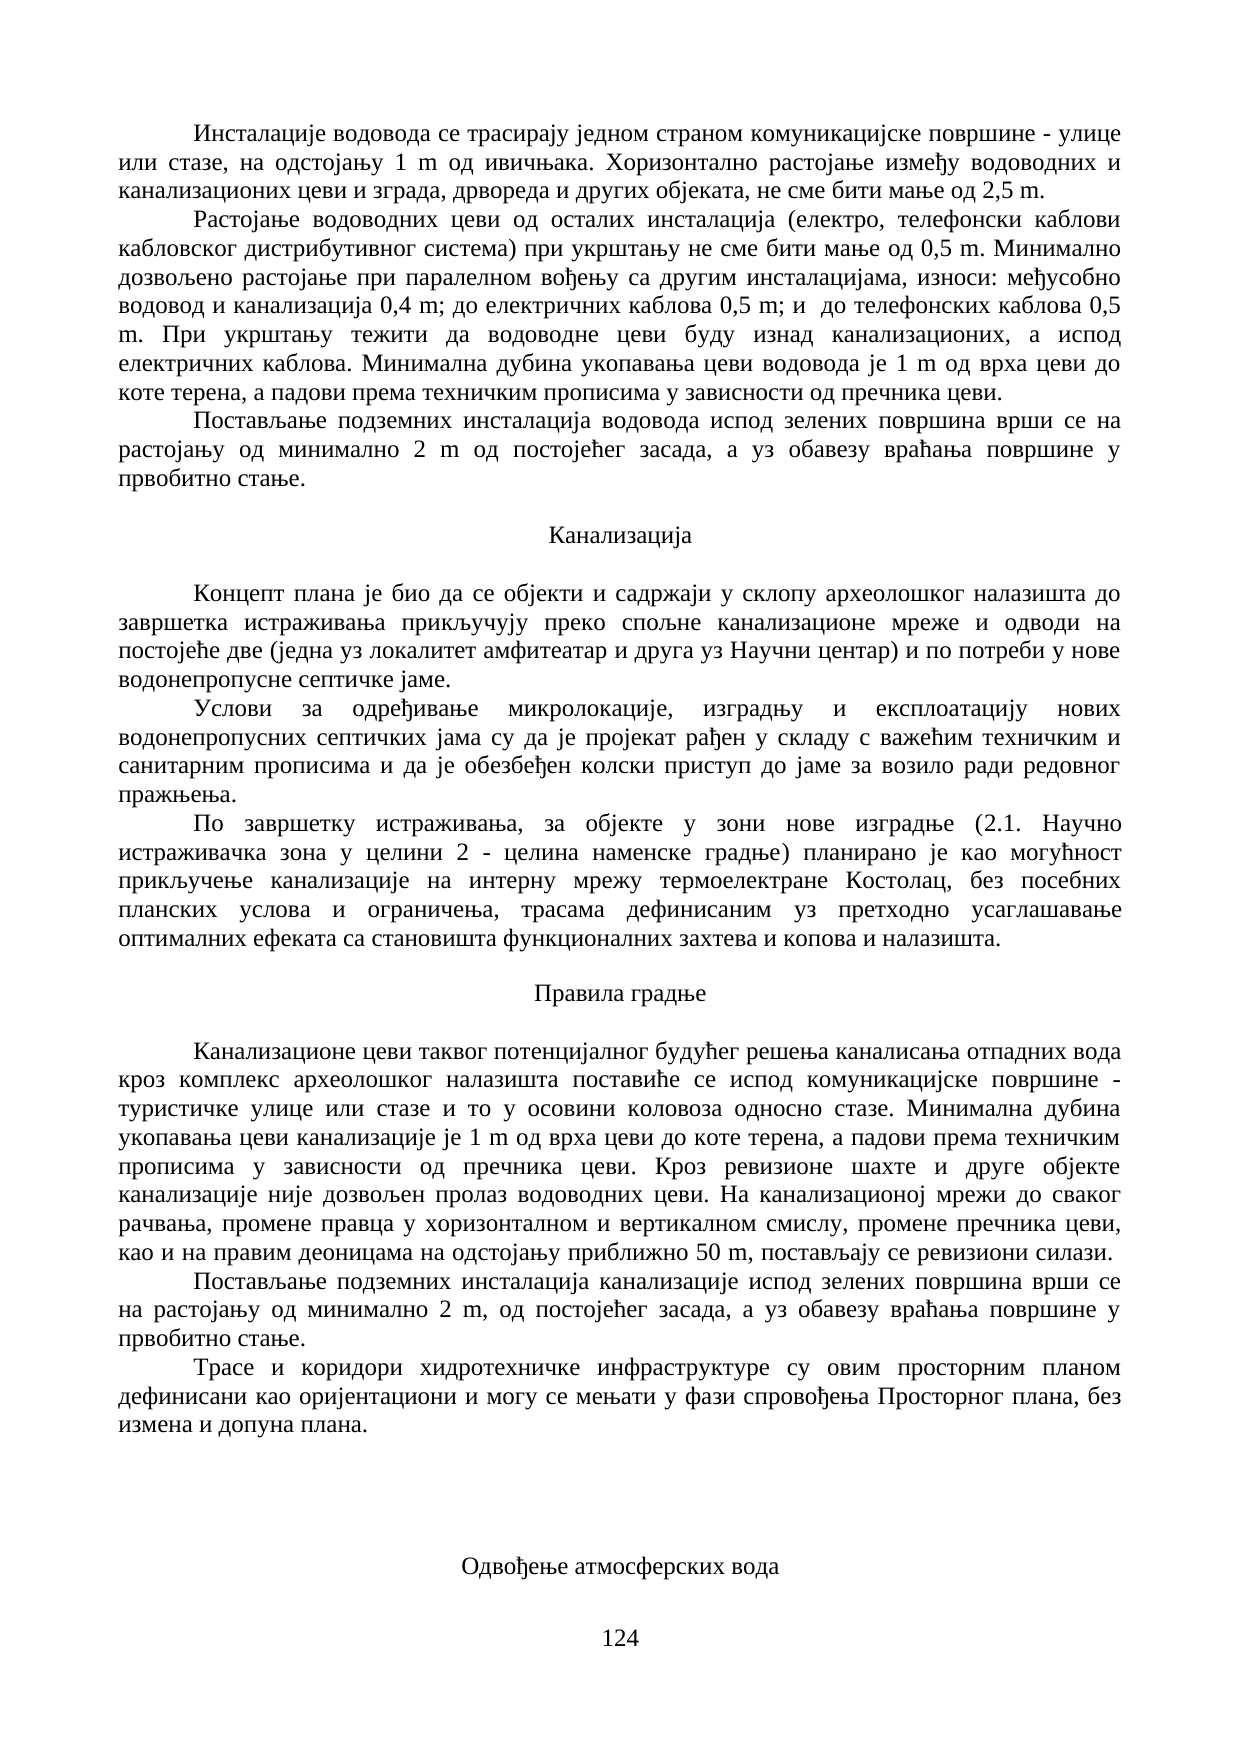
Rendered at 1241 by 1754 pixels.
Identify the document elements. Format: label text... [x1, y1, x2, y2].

text Растојање водоводних цеви од осталих инсталација (електро, телефонски каблови кабловског дистрибутивног система) при укрштању не сме бити мање од 0,5 m. Минимално дозвољено растојање при паралелном вођењу са другим инсталацијама, износи: међусобно водовод и канализација 0,4 m; до електричних каблова 0,5 m; и до телефонских каблова 0,5 m. При укрштању тежити да водоводне цеви буду изнад канализационих, а испод електричних каблова. Минимална дубина укопавања цеви водовода је 1 m од врха цеви до коте терена, а падови према техничким прописима у зависности од пречника цеви. [118, 204, 1122, 406]
text Канализација [118, 521, 1122, 549]
text Правила градње [118, 978, 1122, 1007]
text Канализационе цеви таквог потенцијалног будућег решења каналисања отпадних вода кроз комплекс археолошког налазишта поставиће се испод комуникацијске површине - туристичке улице или стазе и то у осовини коловоза односно стазе. Минимална дубина укопавања цеви канализације је 1 m од врха цеви до коте терена, а падови према техничким прописима у зависности од пречника цеви. Кроз ревизионе шахте и друге објекте канализације није дозвољен пролаз водоводних цеви. На канализационој мрежи до сваког рачвања, промене правца у хоризонталном и вертикалном смислу, промене пречника цеви, као и на правим деоницама на одстојању приближно 50 m, постављају се ревизиони силази. Постављање подземних инсталација канализације испод зелених површина врши се на растојању од минимално 2 m, од постојећег засада, а уз обавезу враћања површине у првобитно стање. [118, 1036, 1122, 1352]
text Одвођење атмосферских вода [118, 1551, 1122, 1579]
text По завршетку истраживања, за објекте у зони нове изградње (2.1. Научно истраживачка зона у целини 2 - целина наменске градње) планирано је као могућност прикључење канализације на интерну мрежу термоелектране Костолац, без посебних планских услова и ограничења, трасама дефинисаним уз претходно усаглашавање оптималних ефеката са становишта функционалних захтева и копова и налазишта. [118, 808, 1122, 952]
text Инсталације водовода се трасирају једном страном комуникацијске површине - улице или стазе, на одстојању 1 m од ивичњака. Хоризонтално растојање између водоводних и канализационих цеви и зграда, дрвореда и других објеката, не сме бити мање од 2,5 m. [118, 118, 1122, 204]
text Концепт плана је био да се објекти и садржаји у склопу археолошког налазишта до завршетка истраживања прикључују преко спољне канализационе мреже и одводи на постојеће две (једна уз локалитет амфитеатар и друга уз Научни центар) и по потреби у нове водонепропусне септичке јаме. [118, 578, 1122, 693]
text Трасе и коридори хидротехничке инфраструктуре су овим просторним планом дефинисани као оријентациони и могу се мењати у фази спровођења Просторног плана, без измена и допуна плана. [118, 1352, 1122, 1438]
text Услови за одређивање микролокације, изградњу и експлоатацију нових водонепропусних септичких јама су да је пројекат рађен у складу с важећим техничким и санитарним прописима и да је обезбеђен колски приступ до јаме за возило ради редовног пражњења. [118, 693, 1122, 808]
text Постављање подземних инсталација водовода испод зелених површина врши се на растојању од минимално 2 m од постојећег засада, а уз обавезу враћања површине у првобитно стање. [118, 406, 1122, 492]
